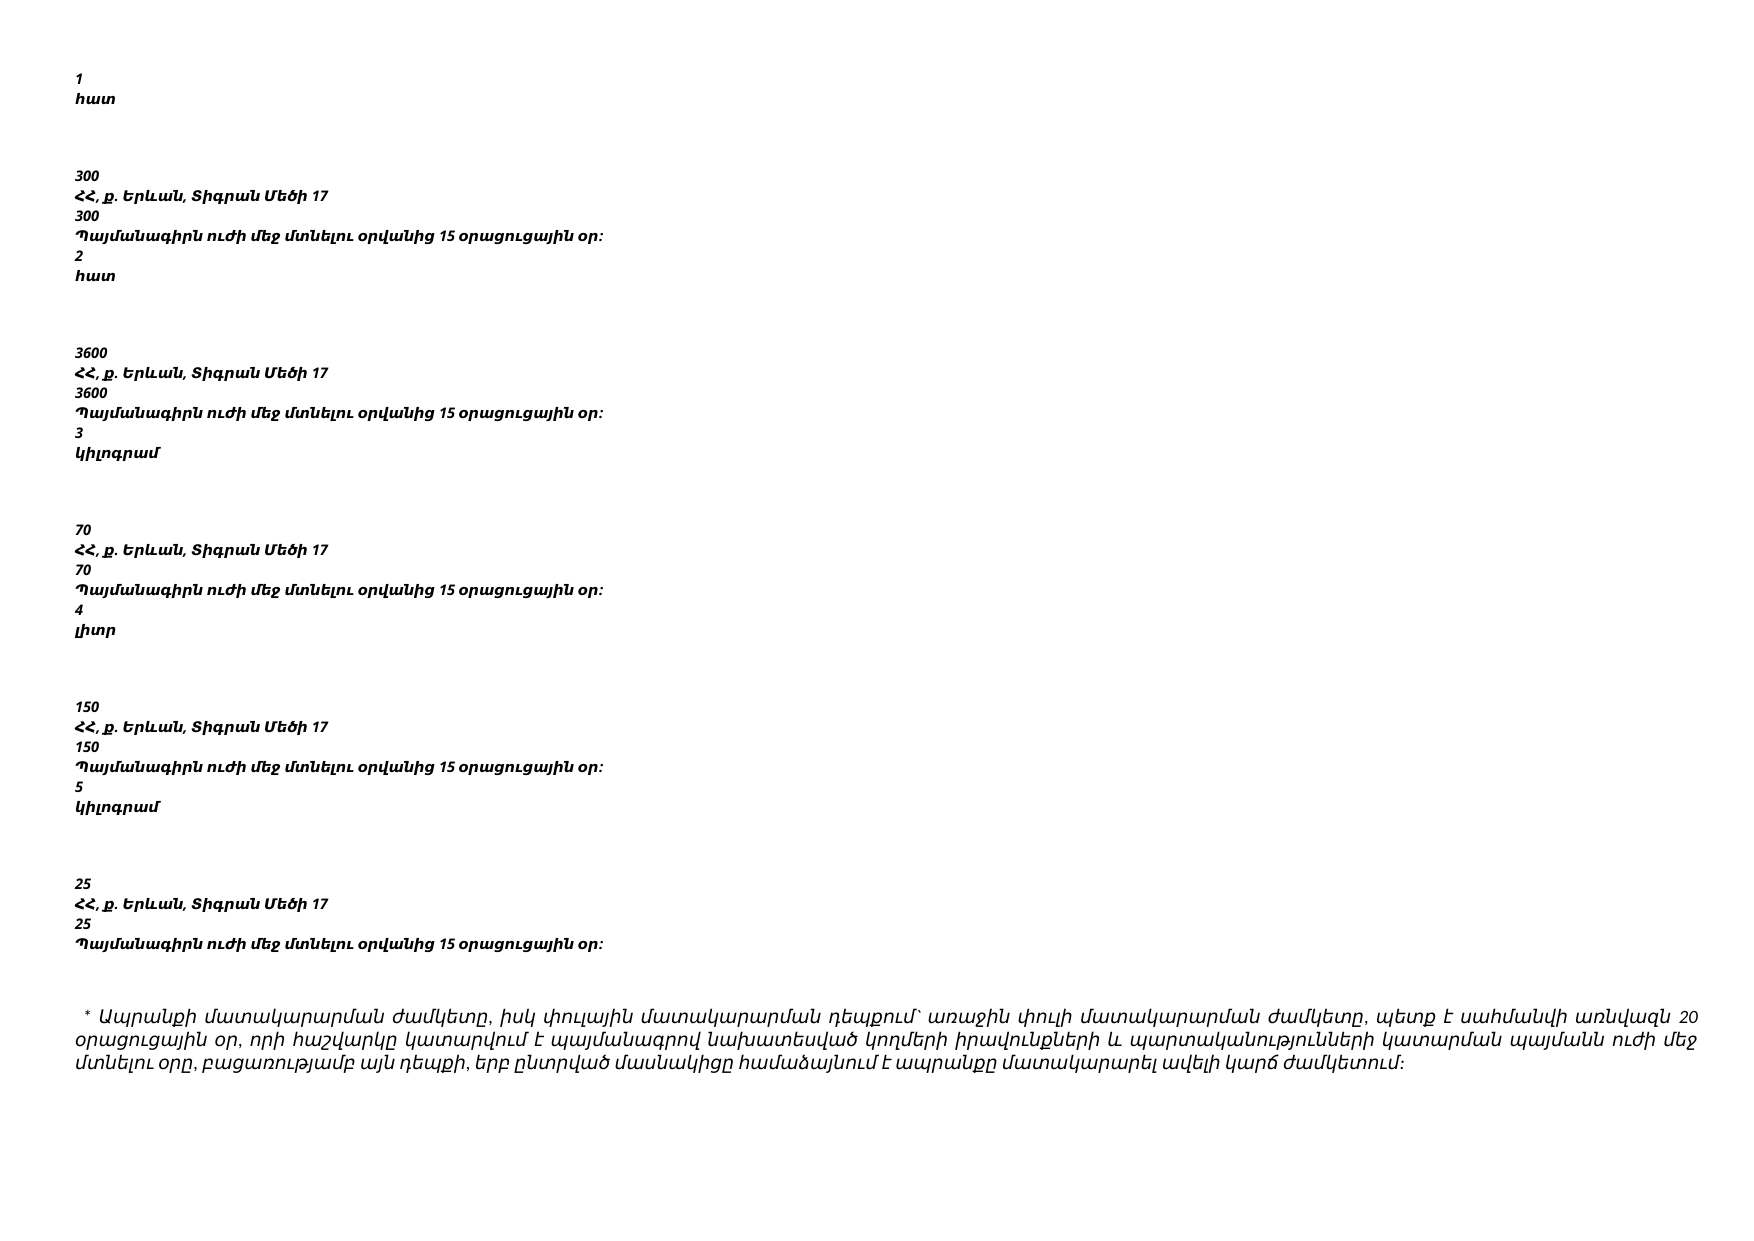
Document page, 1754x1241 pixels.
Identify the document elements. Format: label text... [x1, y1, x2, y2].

text * Ապրանքի մատակարարման ժամկետը, իսկ փուլային մատակարարման դեպքում` առաջին փուլի մատակարարման ժամկետը, պետք է սահմանվի առնվազն 20 օրացուցային օր, որի հաշվարկը կատարվում է պայմանագրով նախատեսված կողմերի իրավունքների և պարտականությունների կատարման պայմանն ուժի մեջ մտնելու օրը, բացառությամբ այն դեպքի, երբ ընտրված մասնակիցը համաձայնում է ապրանքը մատակարարել ավելի կարճ ժամկետում: [75, 1005, 1698, 1074]
